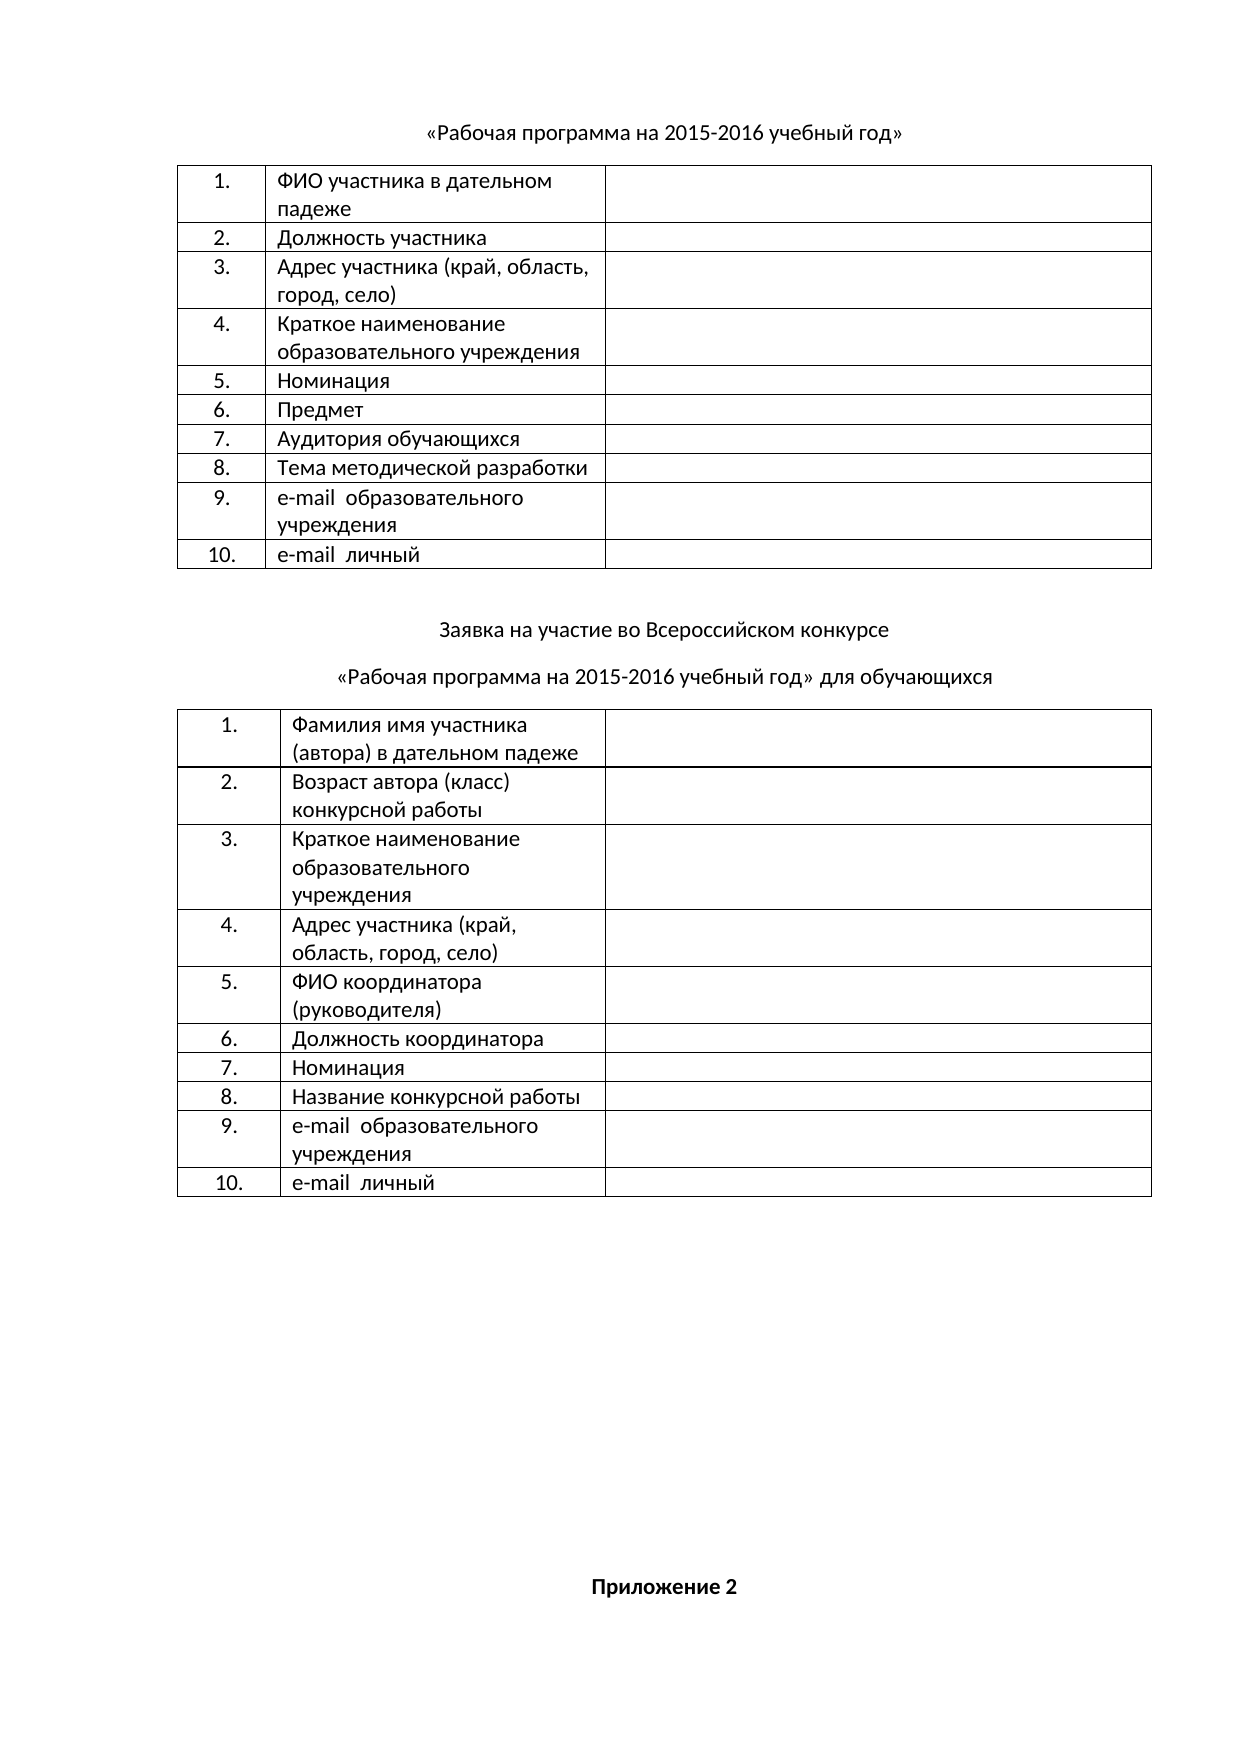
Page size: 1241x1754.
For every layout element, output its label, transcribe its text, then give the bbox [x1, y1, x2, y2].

text «Рабочая программа на 2015-2016 учебный год» для обучающихся [177, 662, 1152, 691]
table_header 1. [178, 166, 265, 222]
table_cell [606, 309, 1151, 365]
table_cell [606, 1111, 1151, 1167]
table_cell [606, 252, 1151, 308]
table_cell Краткое наименование образовательного учреждения [281, 825, 605, 909]
text «Рабочая программа на 2015-2016 учебный год» [177, 118, 1152, 146]
table_cell 2. [178, 768, 280, 823]
table_cell e-mail образовательного учреждения [266, 483, 605, 539]
table_cell 5. [178, 366, 265, 394]
table_cell ФИО координатора (руководителя) [281, 967, 605, 1023]
table_cell [606, 825, 1151, 909]
table_cell 10. [178, 540, 265, 568]
table_cell Адрес участника (край, область, город, село) [266, 252, 605, 308]
table_cell 3. [178, 825, 280, 909]
table_cell 2. [178, 223, 265, 251]
table_cell Возраст автора (класс) конкурсной работы [281, 768, 605, 823]
table_cell 4. [178, 309, 265, 365]
table_cell 9. [178, 483, 265, 539]
table_cell 5. [178, 967, 280, 1023]
table_cell e-mail образовательного учреждения [281, 1111, 605, 1167]
table_cell [606, 910, 1151, 966]
table_cell 7. [178, 1053, 280, 1081]
table_cell 4. [178, 910, 280, 966]
table_header 1. [178, 710, 280, 766]
table_cell [606, 366, 1151, 394]
table_cell Предмет [266, 395, 605, 423]
table_cell 8. [178, 1082, 280, 1110]
table_cell Тема методической разработки [266, 454, 605, 482]
table_cell Краткое наименование образовательного учреждения [266, 309, 605, 365]
table_header Фамилия имя участника (автора) в дательном падеже [281, 710, 605, 766]
table_cell [606, 540, 1151, 568]
table_cell 10. [178, 1168, 280, 1196]
table_cell e-mail личный [266, 540, 605, 568]
table_header ФИО участника в дательном падеже [266, 166, 605, 222]
table_cell Название конкурсной работы [281, 1082, 605, 1110]
table_cell 7. [178, 425, 265, 452]
table_cell 6. [178, 395, 265, 423]
table_cell Должность участника [266, 223, 605, 251]
table_cell [606, 1168, 1151, 1196]
table_cell [606, 483, 1151, 539]
table_cell 3. [178, 252, 265, 308]
table_cell [606, 967, 1151, 1023]
table_cell [606, 1053, 1151, 1081]
table_cell Должность координатора [281, 1024, 605, 1052]
text Заявка на участие во Всероссийском конкурсе [177, 616, 1152, 644]
table_cell [606, 425, 1151, 452]
table_cell 8. [178, 454, 265, 482]
table_cell Аудитория обучающихся [266, 425, 605, 452]
table_header [606, 166, 1151, 222]
table_cell [606, 1024, 1151, 1052]
table_cell [606, 768, 1151, 823]
table_cell Номинация [266, 366, 605, 394]
table_cell Номинация [281, 1053, 605, 1081]
table_cell [606, 223, 1151, 251]
table_cell Адрес участника (край, область, город, село) [281, 910, 605, 966]
text Приложение 2 [177, 1572, 1152, 1600]
table_cell [606, 395, 1151, 423]
table_cell 6. [178, 1024, 280, 1052]
table_cell e-mail личный [281, 1168, 605, 1196]
table_header [606, 710, 1151, 766]
table_cell [606, 1082, 1151, 1110]
table_cell [606, 454, 1151, 482]
table_cell 9. [178, 1111, 280, 1167]
